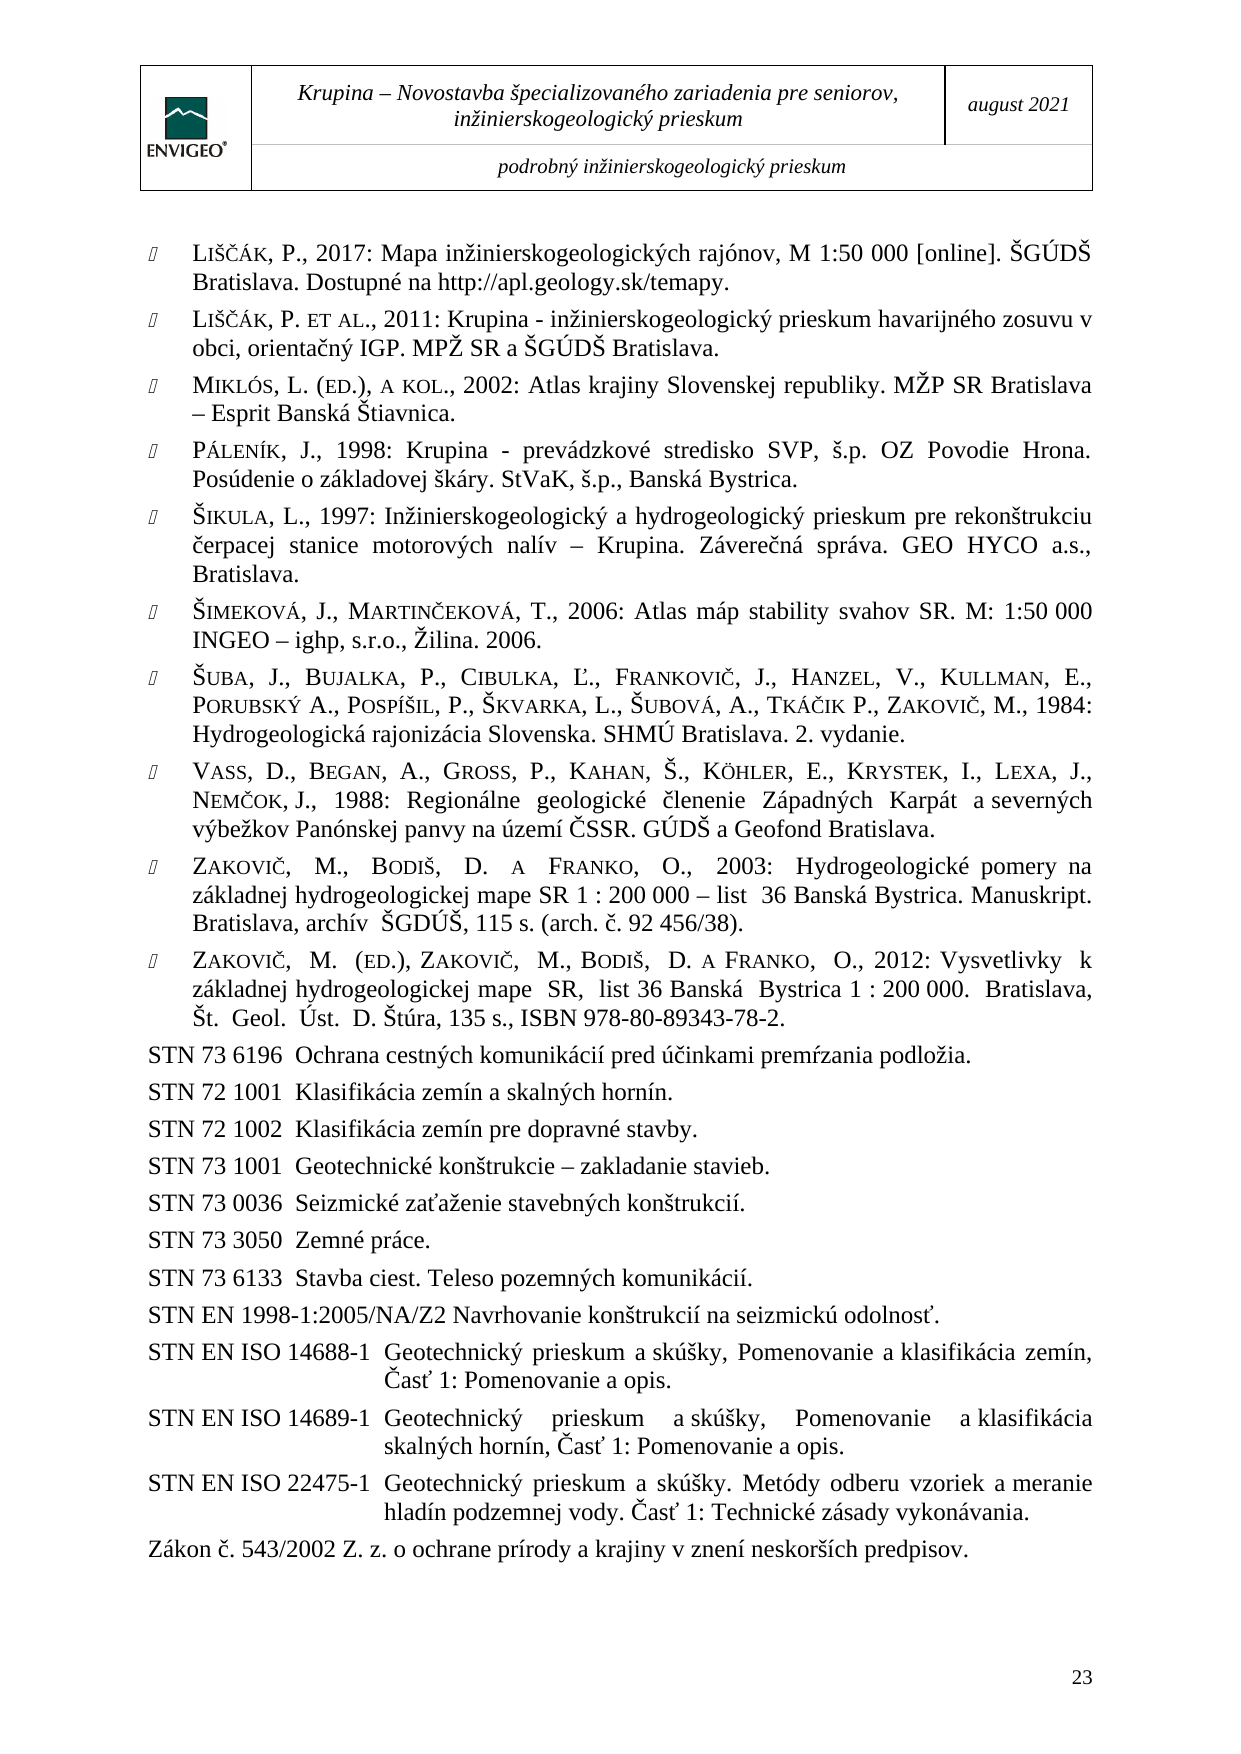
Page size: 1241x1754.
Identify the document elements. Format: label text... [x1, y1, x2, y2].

list Šimeková, J., Martinčeková, T., 2006: Atlas máp stability svahov SR. M: 1:50 000 INGEO – ighp, s.r.o., Žilina. 2006. [148, 596, 1092, 653]
text STN 73 6133 Stavba ciest. Teleso pozemných komunikácií. [148, 1263, 1092, 1291]
text STN 72 1001 Klasifikácia zemín a skalných hornín. [148, 1077, 1092, 1106]
list Páleník, J., 1998: Krupina - prevádzkové stredisko SVP, š.p. OZ Povodie Hrona. Posúdenie o základovej škáry. StVaK, š.p., Banská Bystrica. [148, 436, 1092, 493]
text STN 73 6196 Ochrana cestných komunikácií pred účinkami premŕzania podložia. [148, 1040, 1092, 1069]
text STN EN ISO 14689-1 Geotechnický prieskum a skúšky, Pomenovanie a klasifikácia skalných hornín, Časť 1: Pomenovanie a opis. [148, 1403, 1092, 1460]
list Šikula, L., 1997: Inžinierskogeologický a hydrogeologický prieskum pre rekonštrukciu čerpacej stanice motorových nalív – Krupina. Záverečná správa. GEO HYCO a.s., Bratislava. [148, 501, 1092, 588]
text STN 72 1002 Klasifikácia zemín pre dopravné stavby. [148, 1114, 1092, 1143]
text STN 73 3050 Zemné práce. [148, 1226, 1092, 1254]
list Vass, D., Began, A., Gross, P., Kahan, Š., Köhler, E., Krystek, I., Lexa, J., Nemčok, J., 1988: Regionálne geologické členenie Západných Karpát a severných výbežkov Panónskej panvy na území ČSSR. GÚDŠ a Geofond Bratislava. [148, 756, 1092, 843]
text STN 73 0036 Seizmické zaťaženie stavebných konštrukcií. [148, 1188, 1092, 1217]
text Zákon č. 543/2002 Z. z. o ochrane prírody a krajiny v znení neskorších predpisov. [148, 1534, 1092, 1563]
list Zakovič, M. (ed.), Zakovič, M., Bodiš, D. a Franko, O., 2012: Vysvetlivky k základnej hydrogeologickej mape SR, list 36 Banská Bystrica 1 : 200 000. Bratislava, Št. Geol. Úst. D. Štúra, 135 s., ISBN 978-80-89343-78-2. [148, 946, 1092, 1032]
list Šuba, J., Bujalka, P., Cibulka, Ľ., Frankovič, J., Hanzel, V., Kullman, E., Porubský A., Pospíšil, P., Škvarka, L., Šubová, A., Tkáčik P., Zakovič, M., 1984: Hydrogeologická rajonizácia Slovenska. SHMÚ Bratislava. 2. vydanie. [148, 662, 1092, 748]
text STN EN ISO 14688-1 Geotechnický prieskum a skúšky, Pomenovanie a klasifikácia zemín, Časť 1: Pomenovanie a opis. [148, 1337, 1092, 1394]
text STN EN 1998-1:2005/NA/Z2 Navrhovanie konštrukcií na seizmickú odolnosť. [148, 1300, 1092, 1328]
picture [147, 97, 227, 157]
list Zakovič, M., Bodiš, D. a Franko, O., 2003: Hydrogeologické pomery na základnej hydrogeologickej mape SR 1 : 200 000 – list 36 Banská Bystrica. Manuskript. Bratislava, archív ŠGDÚŠ, 115 s. (arch. č. 92 456/38). [148, 851, 1092, 937]
text STN EN ISO 22475-1 Geotechnický prieskum a skúšky. Metódy odberu vzoriek a meranie hladín podzemnej vody. Časť 1: Technické zásady vykonávania. [148, 1468, 1092, 1526]
list Liščák, P., 2017: Mapa inžinierskogeologických rajónov, M 1:50 000 [online]. ŠGÚDŠ Bratislava. Dostupné na http://apl.geology.sk/temapy. [148, 238, 1092, 296]
text STN 73 1001 Geotechnické konštrukcie – zakladanie stavieb. [148, 1151, 1092, 1180]
list Liščák, P. et al., 2011: Krupina - inžinierskogeologický prieskum havarijného zosuvu v obci, orientačný IGP. MPŽ SR a ŠGÚDŠ Bratislava. [148, 304, 1092, 361]
list Miklós, L. (ed.), a kol., 2002: Atlas krajiny Slovenskej republiky. MŽP SR Bratislava – Esprit Banská Štiavnica. [148, 370, 1092, 427]
